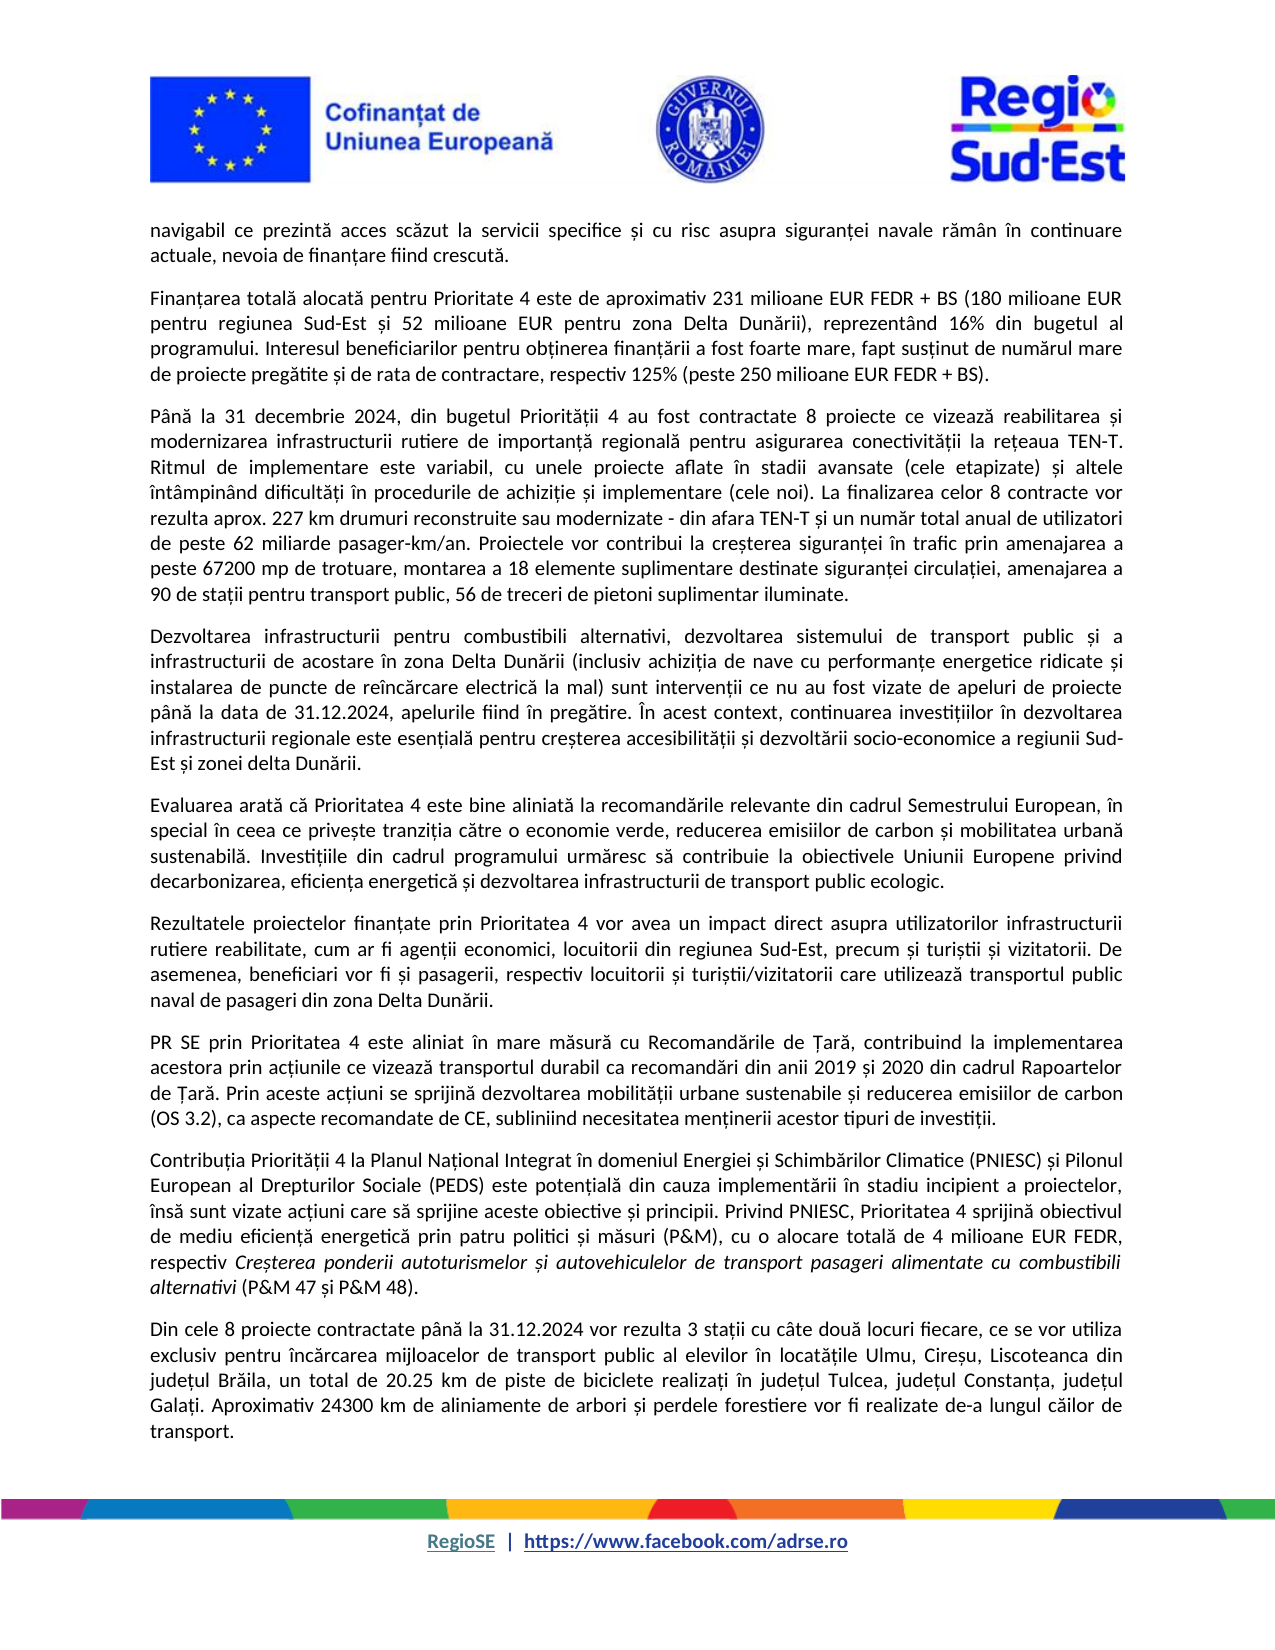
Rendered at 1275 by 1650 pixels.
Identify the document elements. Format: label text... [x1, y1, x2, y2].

text Din cele 8 proiecte contractate până la 31.12.2024 vor rezulta 3 stații cu câte două locuri fiecare, ce se vor utiliza exclusiv pentru încărcarea mijloacelor de transport public al elevilor în locatățile Ulmu, Cireșu, Liscoteanca din județul Brăila, un total de 20.25 km de piste de biciclete realizați în județul Tulcea, județul Constanța, județul Galați. Aproximativ 24300 km de aliniamente de arbori și perdele forestiere vor fi realizate de-a lungul căilor de transport. [150, 1316, 1125, 1443]
text Evaluarea arată că Prioritatea 4 este bine aliniată la recomandările relevante din cadrul Semestrului European, în special în ceea ce privește tranziția către o economie verde, reducerea emisiilor de carbon și mobilitatea urbană sustenabilă. Investițiile din cadrul programului urmăresc să contribuie la obiectivele Uniunii Europene privind decarbonizarea, eficiența energetică și dezvoltarea infrastructurii de transport public ecologic. [150, 792, 1125, 894]
text PR SE prin Prioritatea 4 este aliniat în mare măsură cu Recomandările de Țară, contribuind la implementarea acestora prin acțiunile ce vizează transportul durabil ca recomandări din anii 2019 și 2020 din cadrul Rapoartelor de Țară. Prin aceste acțiuni se sprijină dezvoltarea mobilității urbane sustenabile și reducerea emisiilor de carbon (OS 3.2), ca aspecte recomandate de CE, subliniind necesitatea menținerii acestor tipuri de investiții. [150, 1029, 1125, 1131]
text Până la 31 decembrie 2024, din bugetul Priorității 4 au fost contractate 8 proiecte ce vizează reabilitarea și modernizarea infrastructurii rutiere de importanță regională pentru asigurarea conectivității la rețeaua TEN-T. Ritmul de implementare este variabil, cu unele proiecte aflate în stadii avansate (cele etapizate) și altele întâmpinând dificultăți în procedurile de achiziție și implementare (cele noi). La finalizarea celor 8 contracte vor rezulta aprox. 227 km drumuri reconstruite sau modernizate - din afara TEN-T și un număr total anual de utilizatori de peste 62 miliarde pasager-km/an. Proiectele vor contribui la creșterea siguranței în trafic prin amenajarea a peste 67200 mp de trotuare, montarea a 18 elemente suplimentare destinate siguranței circulației, amenajarea a 90 de stații pentru transport public, 56 de treceri de pietoni suplimentar iluminate. [150, 403, 1125, 606]
picture [1, 1499, 1275, 1520]
text Dezvoltarea infrastructurii pentru combustibili alternativi, dezvoltarea sistemului de transport public și a infrastructurii de acostare în zona Delta Dunării (inclusiv achiziția de nave cu performanțe energetice ridicate și instalarea de puncte de reîncărcare electrică la mal) sunt intervenții ce nu au fost vizate de apeluri de proiecte până la data de 31.12.2024, apelurile fiind în pregătire. În acest context, continuarea investițiilor în dezvoltarea infrastructurii regionale este esențială pentru creșterea accesibilității și dezvoltării socio-economice a regiunii Sud-Est și zonei delta Dunării. [150, 623, 1125, 776]
text Finanțarea totală alocată pentru Prioritate 4 este de aproximativ 231 milioane EUR FEDR + BS (180 milioane EUR pentru regiunea Sud-Est și 52 milioane EUR pentru zona Delta Dunării), reprezentând 16% din bugetul al programului. Interesul beneficiarilor pentru obținerea finanțării a fost foarte mare, fapt susținut de numărul mare de proiecte pregătite și de rata de contractare, respectiv 125% (peste 250 milioane EUR FEDR + BS). [150, 285, 1125, 386]
text Rezultatele proiectelor finanțate prin Prioritatea 4 vor avea un impact direct asupra utilizatorilor infrastructurii rutiere reabilitate, cum ar fi agenții economici, locuitorii din regiunea Sud-Est, precum și turiștii și vizitatorii. De asemenea, beneficiari vor fi și pasagerii, respectiv locuitorii și turiștii/vizitatorii care utilizează transportul public naval de pasageri din zona Delta Dunării. [150, 911, 1125, 1012]
text Contribuția Priorității 4 la Planul Național Integrat în domeniul Energiei și Schimbărilor Climatice (PNIESC) și Pilonul European al Drepturilor Sociale (PEDS) este potențială din cauza implementării în stadiu incipient a proiectelor, însă sunt vizate acțiuni care să sprijine aceste obiective și principii. Privind PNIESC, Prioritatea 4 sprijină obiectivul de mediu eficiență energetică prin patru politici și măsuri (P&M), cu o alocare totală de 4 milioane EUR FEDR, respectiv Creșterea ponderii autoturismelor și autovehiculelor de transport pasageri alimentate cu combustibili alternativi (P&M 47 și P&M 48). [150, 1147, 1125, 1300]
picture [150, 75, 1125, 184]
